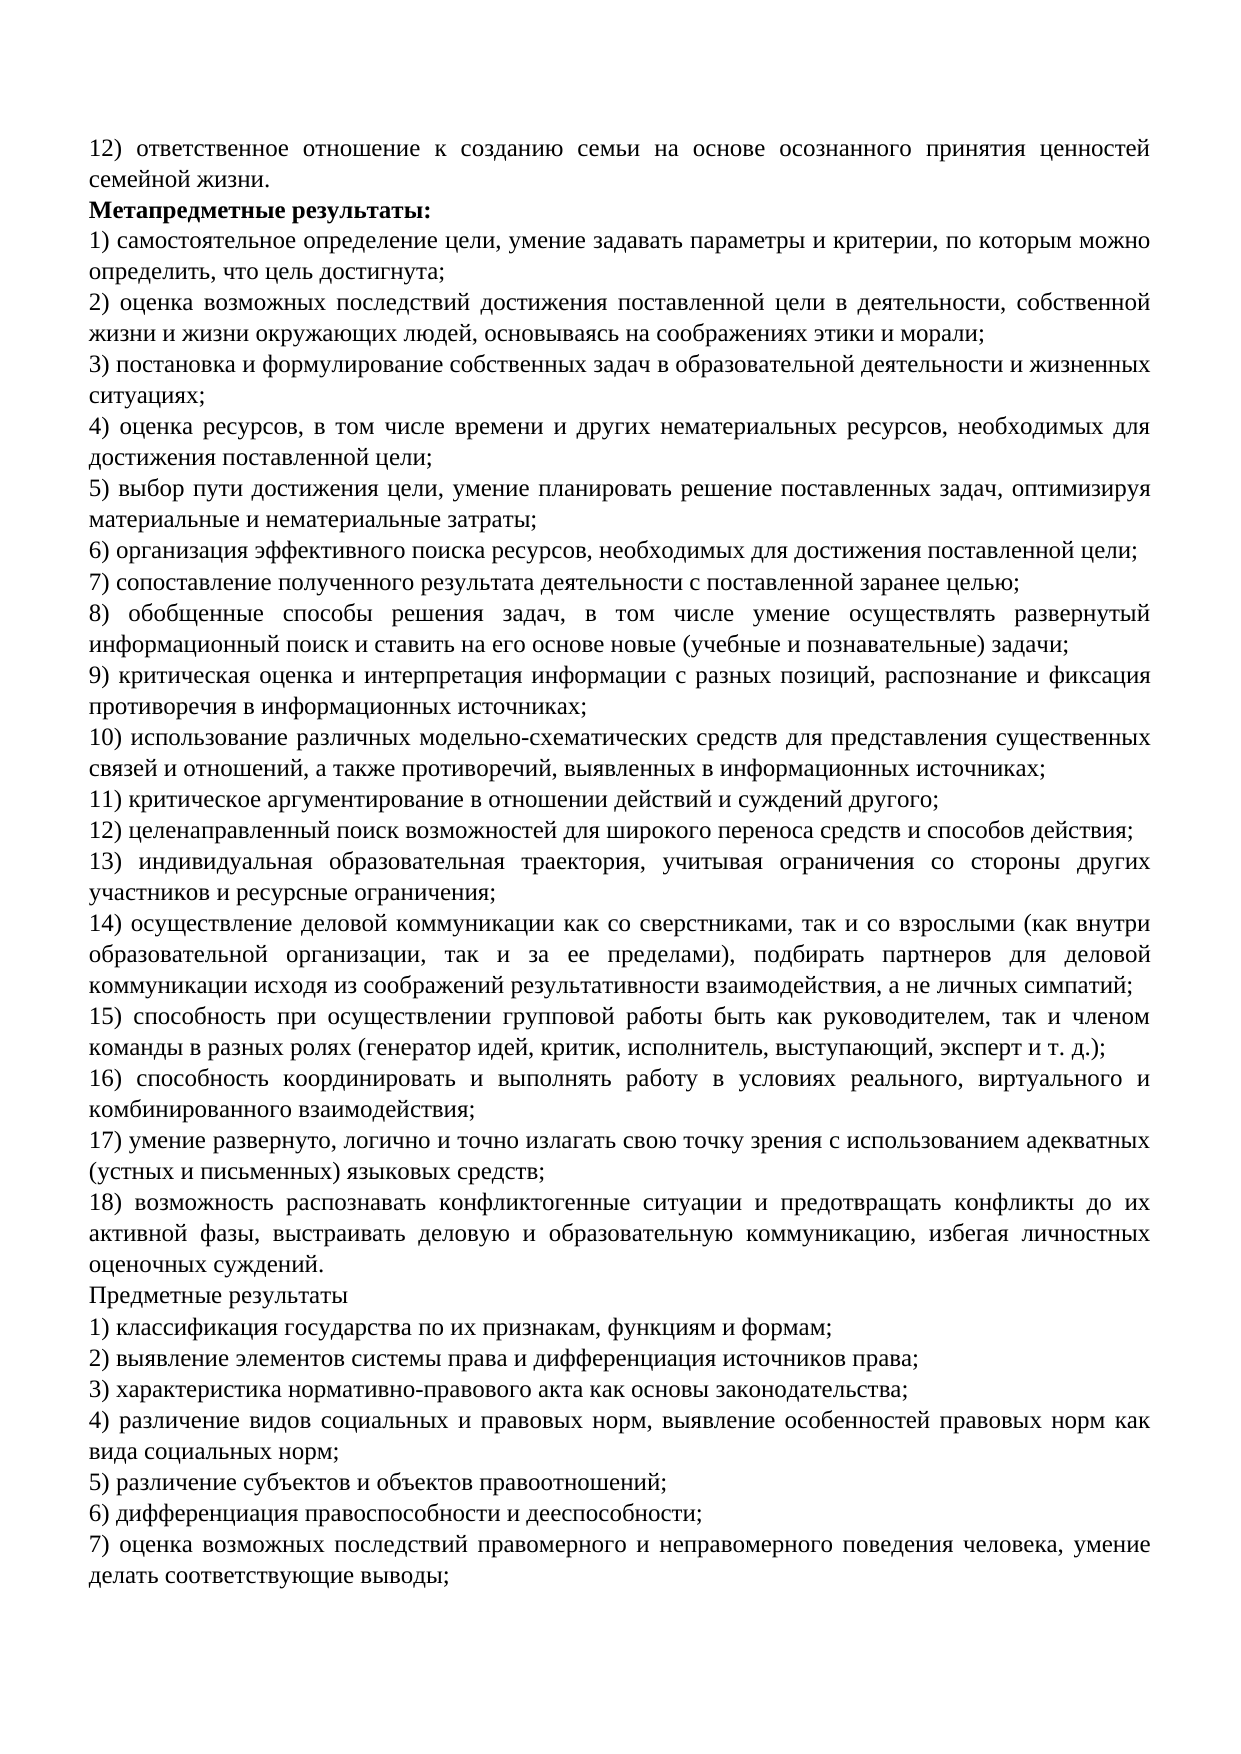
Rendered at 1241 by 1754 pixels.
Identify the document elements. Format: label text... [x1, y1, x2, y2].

text Метапредметные результаты: [89, 195, 1152, 224]
text 14) осуществление деловой коммуникации как со сверстниками, так и со взрослыми (как внутри образовательной организации, так и за ее пределами), подбирать партнеров для деловой коммуникации исходя из соображений результативности взаимодействия, а не личных симпатий; [89, 908, 1152, 999]
text 2) выявление элементов системы права и дифференциация источников права; [89, 1343, 1152, 1371]
text Предметные результаты [89, 1281, 1152, 1309]
text 16) способность координировать и выполнять работу в условиях реального, виртуального и комбинированного взаимодействия; [89, 1063, 1152, 1123]
text 1) классификация государства по их признакам, функциям и формам; [89, 1312, 1152, 1340]
text 6) дифференциация правоспособности и дееспособности; [89, 1498, 1152, 1527]
text 3) характеристика нормативно-правового акта как основы законодательства; [89, 1374, 1152, 1402]
text 7) сопоставление полученного результата деятельности с поставленной заранее целью; [89, 567, 1152, 595]
text 11) критическое аргументирование в отношении действий и суждений другого; [89, 784, 1152, 813]
text 12) ответственное отношение к созданию семьи на основе осознанного принятия ценностей семейной жизни. [89, 133, 1152, 193]
text 2) оценка возможных последствий достижения поставленной цели в деятельности, собственной жизни и жизни окружающих людей, основываясь на соображениях этики и морали; [89, 287, 1152, 347]
text 9) критическая оценка и интерпретация информации с разных позиций, распознание и фиксация противоречия в информационных источниках; [89, 660, 1152, 719]
text 4) оценка ресурсов, в том числе времени и других нематериальных ресурсов, необходимых для достижения поставленной цели; [89, 411, 1152, 471]
text 15) способность при осуществлении групповой работы быть как руководителем, так и членом команды в разных ролях (генератор идей, критик, исполнитель, выступающий, эксперт и т. д.); [89, 1001, 1152, 1061]
text 10) использование различных модельно-схематических средств для представления существенных связей и отношений, а также противоречий, выявленных в информационных источниках; [89, 722, 1152, 782]
text 8) обобщенные способы решения задач, в том числе умение осуществлять развернутый информационный поиск и ставить на его основе новые (учебные и познавательные) задачи; [89, 598, 1152, 657]
text 1) самостоятельное определение цели, умение задавать параметры и критерии, по которым можно определить, что цель достигнута; [89, 225, 1152, 285]
text 17) умение развернуто, логично и точно излагать свою точку зрения с использованием адекватных (устных и письменных) языковых средств; [89, 1125, 1152, 1185]
text 3) постановка и формулирование собственных задач в образовательной деятельности и жизненных ситуациях; [89, 349, 1152, 409]
text 5) различение субъектов и объектов правоотношений; [89, 1467, 1152, 1496]
text 13) индивидуальная образовательная траектория, учитывая ограничения со стороны других участников и ресурсные ограничения; [89, 846, 1152, 906]
text 18) возможность распознавать конфликтогенные ситуации и предотвращать конфликты до их активной фазы, выстраивать деловую и образовательную коммуникацию, избегая личностных оценочных суждений. [89, 1187, 1152, 1278]
text 5) выбор пути достижения цели, умение планировать решение поставленных задач, оптимизируя материальные и нематериальные затраты; [89, 473, 1152, 533]
text 4) различение видов социальных и правовых норм, выявление особенностей правовых норм как вида социальных норм; [89, 1405, 1152, 1464]
text 12) целенаправленный поиск возможностей для широкого переноса средств и способов действия; [89, 815, 1152, 844]
text 7) оценка возможных последствий правомерного и неправомерного поведения человека, умение делать соответствующие выводы; [89, 1529, 1152, 1589]
text 6) организация эффективного поиска ресурсов, необходимых для достижения поставленной цели; [89, 536, 1152, 564]
